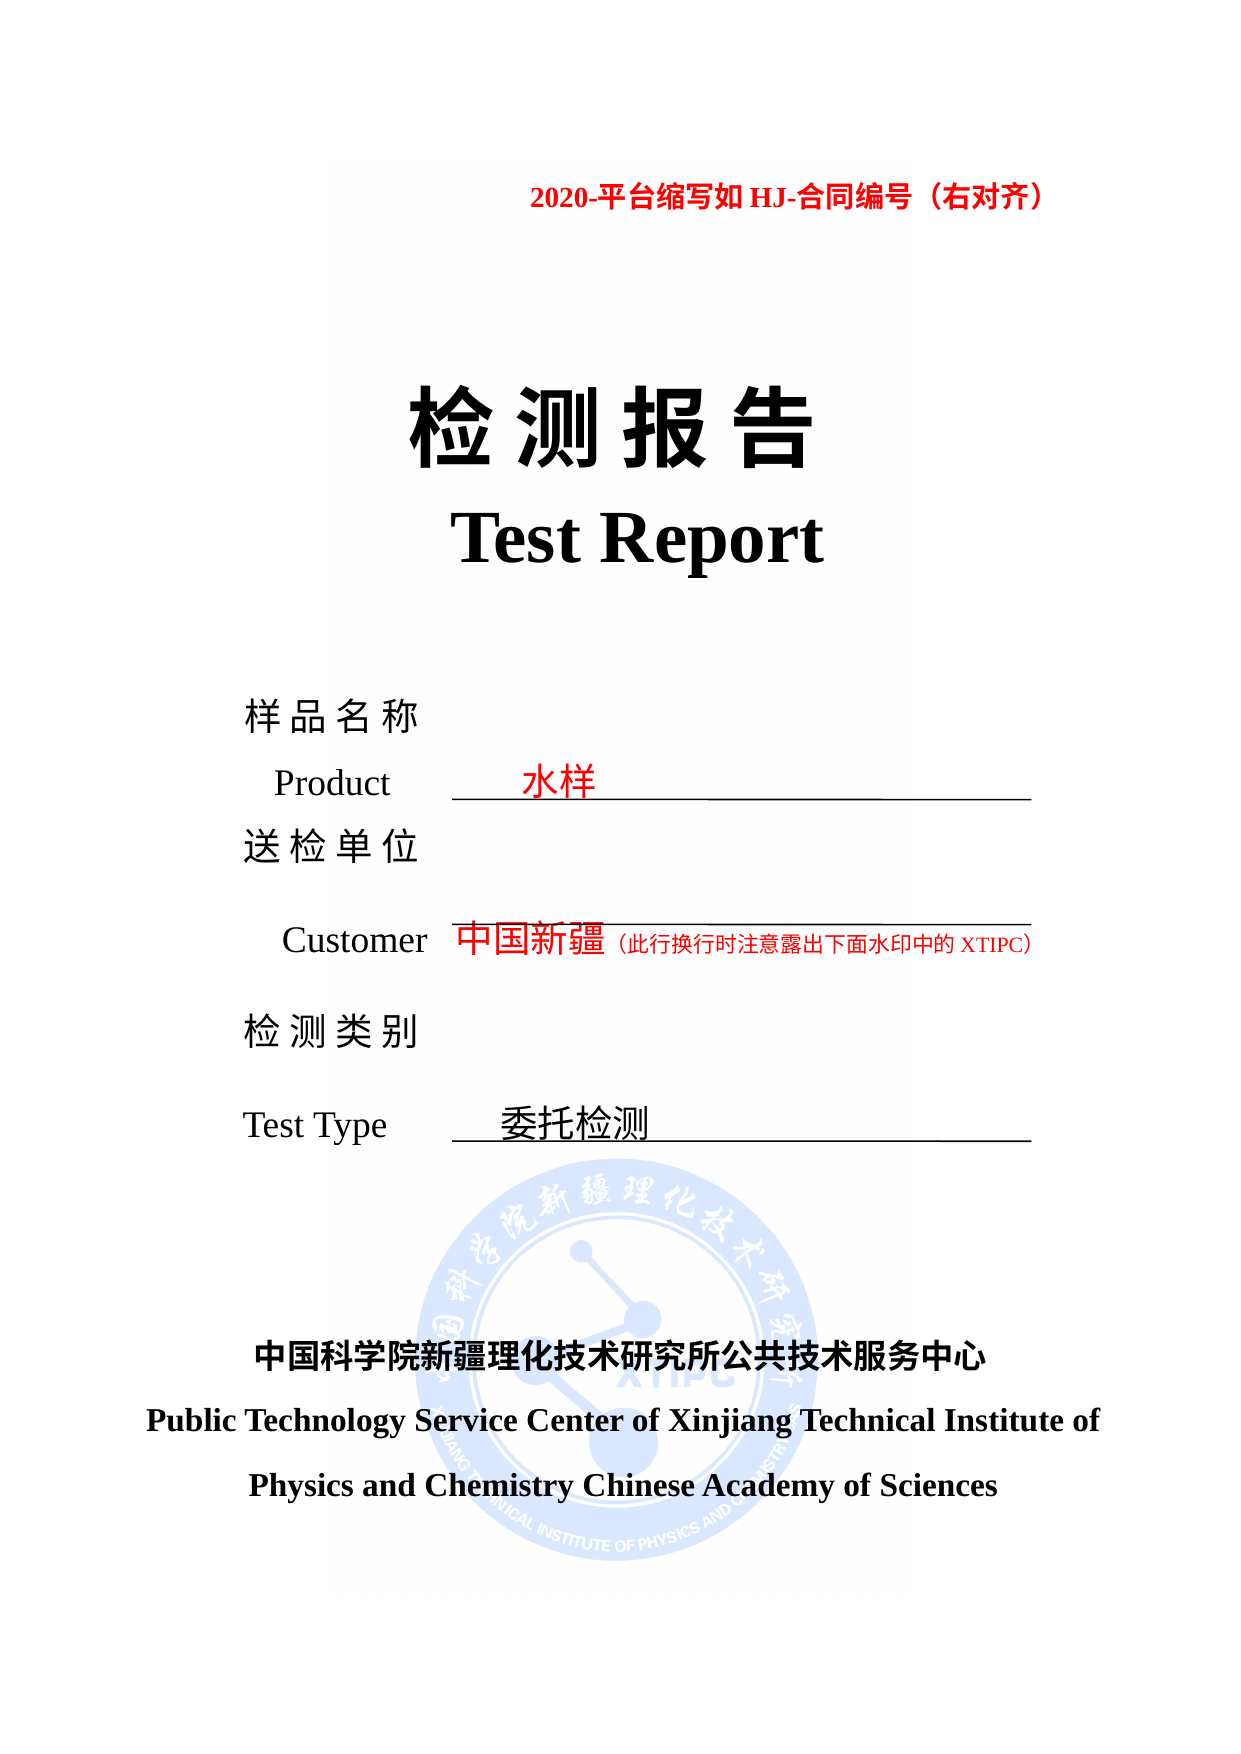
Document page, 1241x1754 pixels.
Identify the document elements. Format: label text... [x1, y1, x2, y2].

text 检 测 类 别 [187, 996, 1053, 1061]
text 中国科学院新疆理化技术研究所公共技术服务中心 [187, 1322, 1053, 1387]
text 送 检 单 位 [187, 812, 1053, 877]
text 2020-平台缩写如HJ-合同编号（右对齐） [187, 162, 1059, 227]
text 样 品 名 称 [244, 682, 1053, 747]
text Test Report [187, 487, 1053, 584]
text Test Type 委托检测 [187, 1088, 1053, 1153]
text 检 测 报 告 [187, 357, 1053, 487]
text Public Technology Service Center of Xinjiang Technical Institute of Physics and Chemistry Chinese Academy of Sciences [143, 1387, 1103, 1517]
text Customer 中国新疆（此行换行时注意露出下面水印中的XTIPC） [282, 904, 1053, 969]
text Product 水样 [263, 747, 1053, 812]
